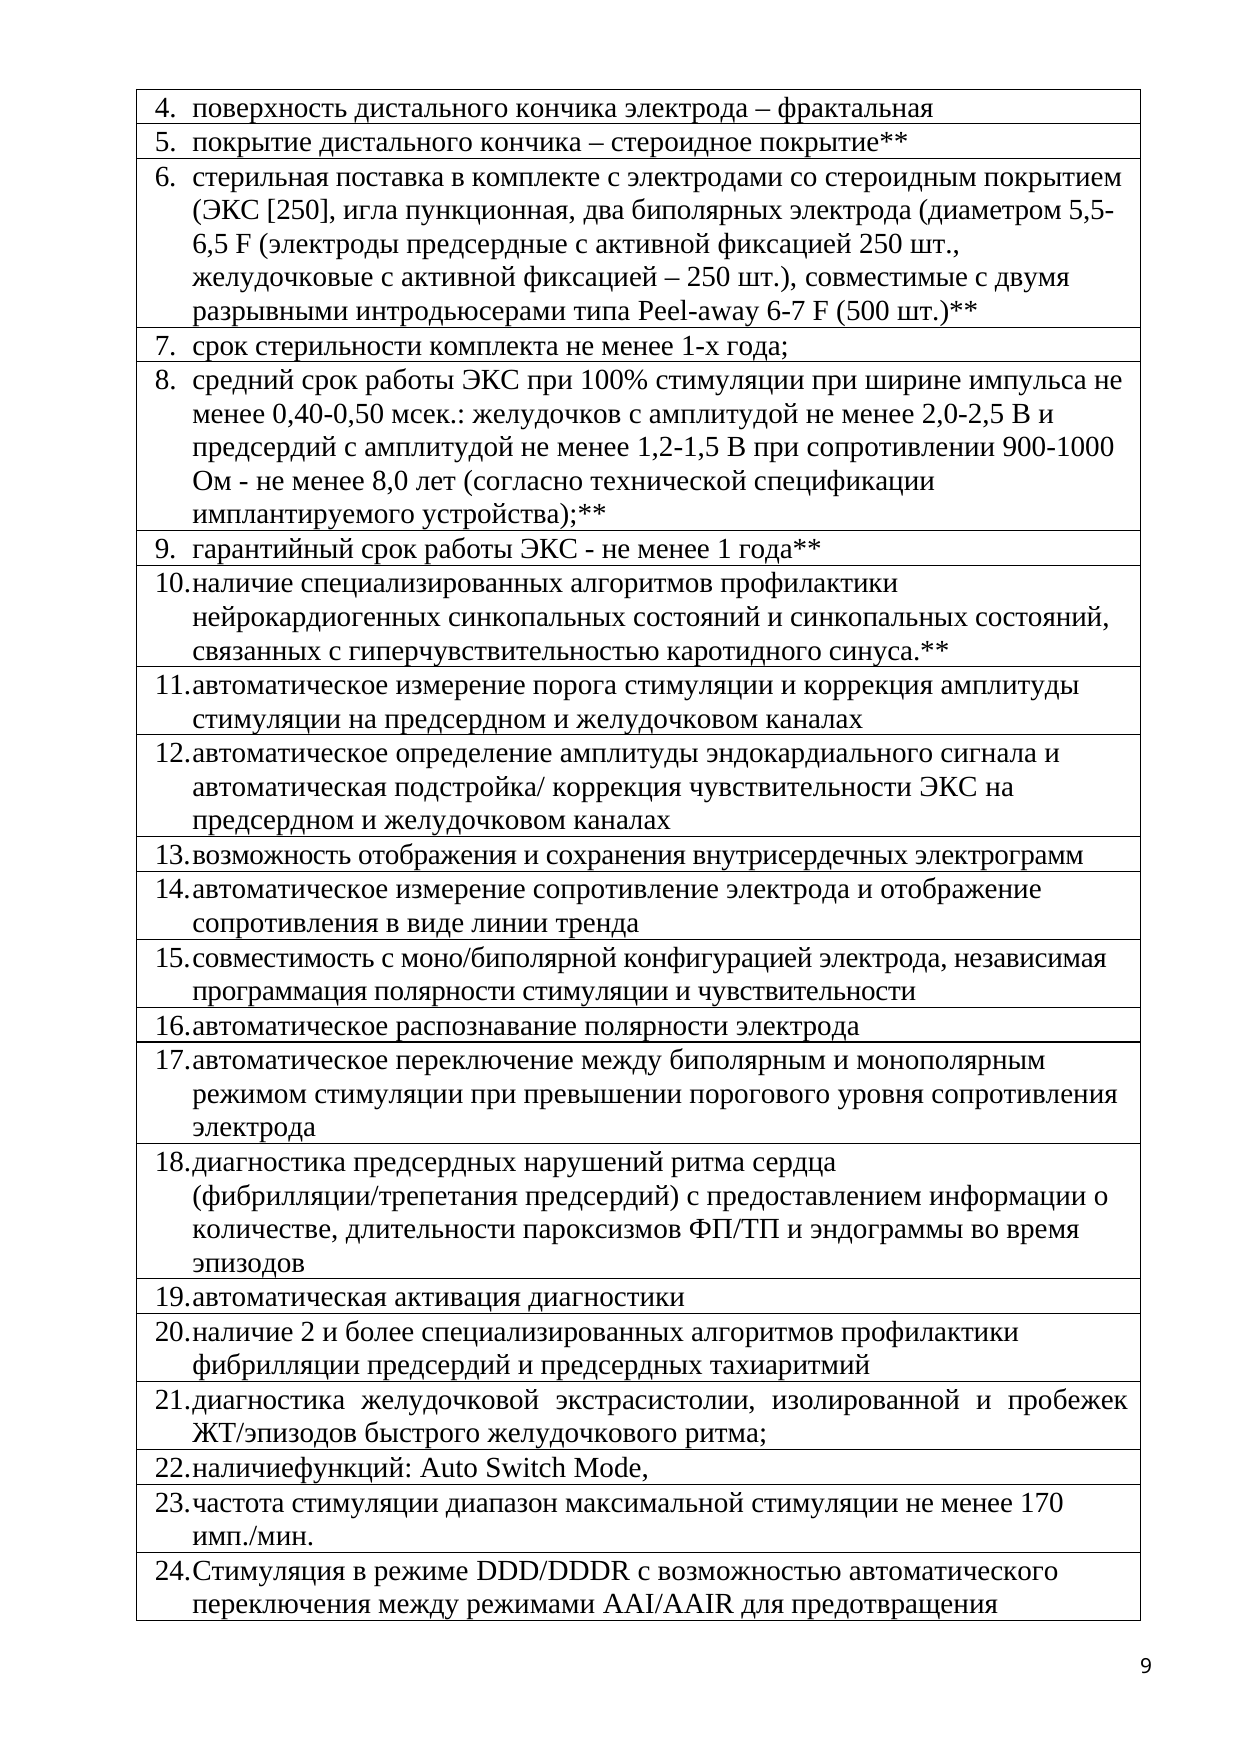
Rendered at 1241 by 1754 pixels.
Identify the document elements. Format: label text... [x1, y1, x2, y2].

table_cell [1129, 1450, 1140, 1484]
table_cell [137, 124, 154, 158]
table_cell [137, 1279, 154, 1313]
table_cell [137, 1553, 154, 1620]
table_cell совместимость с моно/биполярной конфигурацией электрода, независимая программация полярности стимуляции и чувствительности [137, 940, 1140, 1007]
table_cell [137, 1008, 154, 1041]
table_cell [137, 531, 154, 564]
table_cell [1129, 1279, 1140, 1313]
table_cell автоматическое переключение между биполярным и монополярным режимом стимуляции при превышении порогового уровня сопротивления электрода [137, 1043, 1140, 1143]
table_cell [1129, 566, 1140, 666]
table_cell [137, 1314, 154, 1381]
table_cell возможность отображения и сохранения внутрисердечных электрограмм [137, 837, 1140, 871]
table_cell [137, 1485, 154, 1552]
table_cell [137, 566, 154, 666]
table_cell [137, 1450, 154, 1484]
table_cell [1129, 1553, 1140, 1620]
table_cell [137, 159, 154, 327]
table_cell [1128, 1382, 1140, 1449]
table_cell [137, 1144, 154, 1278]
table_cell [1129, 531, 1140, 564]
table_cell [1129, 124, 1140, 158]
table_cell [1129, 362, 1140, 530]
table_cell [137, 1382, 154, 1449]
table_cell автоматическое измерение порога стимуляции и коррекция амплитуды стимуляции на предсердном и желудочковом каналах [137, 667, 1140, 734]
table_cell автоматическое измерение сопротивление электрода и отображение сопротивления в виде линии тренда [137, 872, 1140, 939]
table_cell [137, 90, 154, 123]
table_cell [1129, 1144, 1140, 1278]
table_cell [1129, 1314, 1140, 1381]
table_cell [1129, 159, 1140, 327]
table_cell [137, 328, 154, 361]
table_cell автоматическое определение амплитуды эндокардиального сигнала и автоматическая подстройка/ коррекция чувствительности ЭКС на предсердном и желудочковом каналах [137, 735, 1140, 836]
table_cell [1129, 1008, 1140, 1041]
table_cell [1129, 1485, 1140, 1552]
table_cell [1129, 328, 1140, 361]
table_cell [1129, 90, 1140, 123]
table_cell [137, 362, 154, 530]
